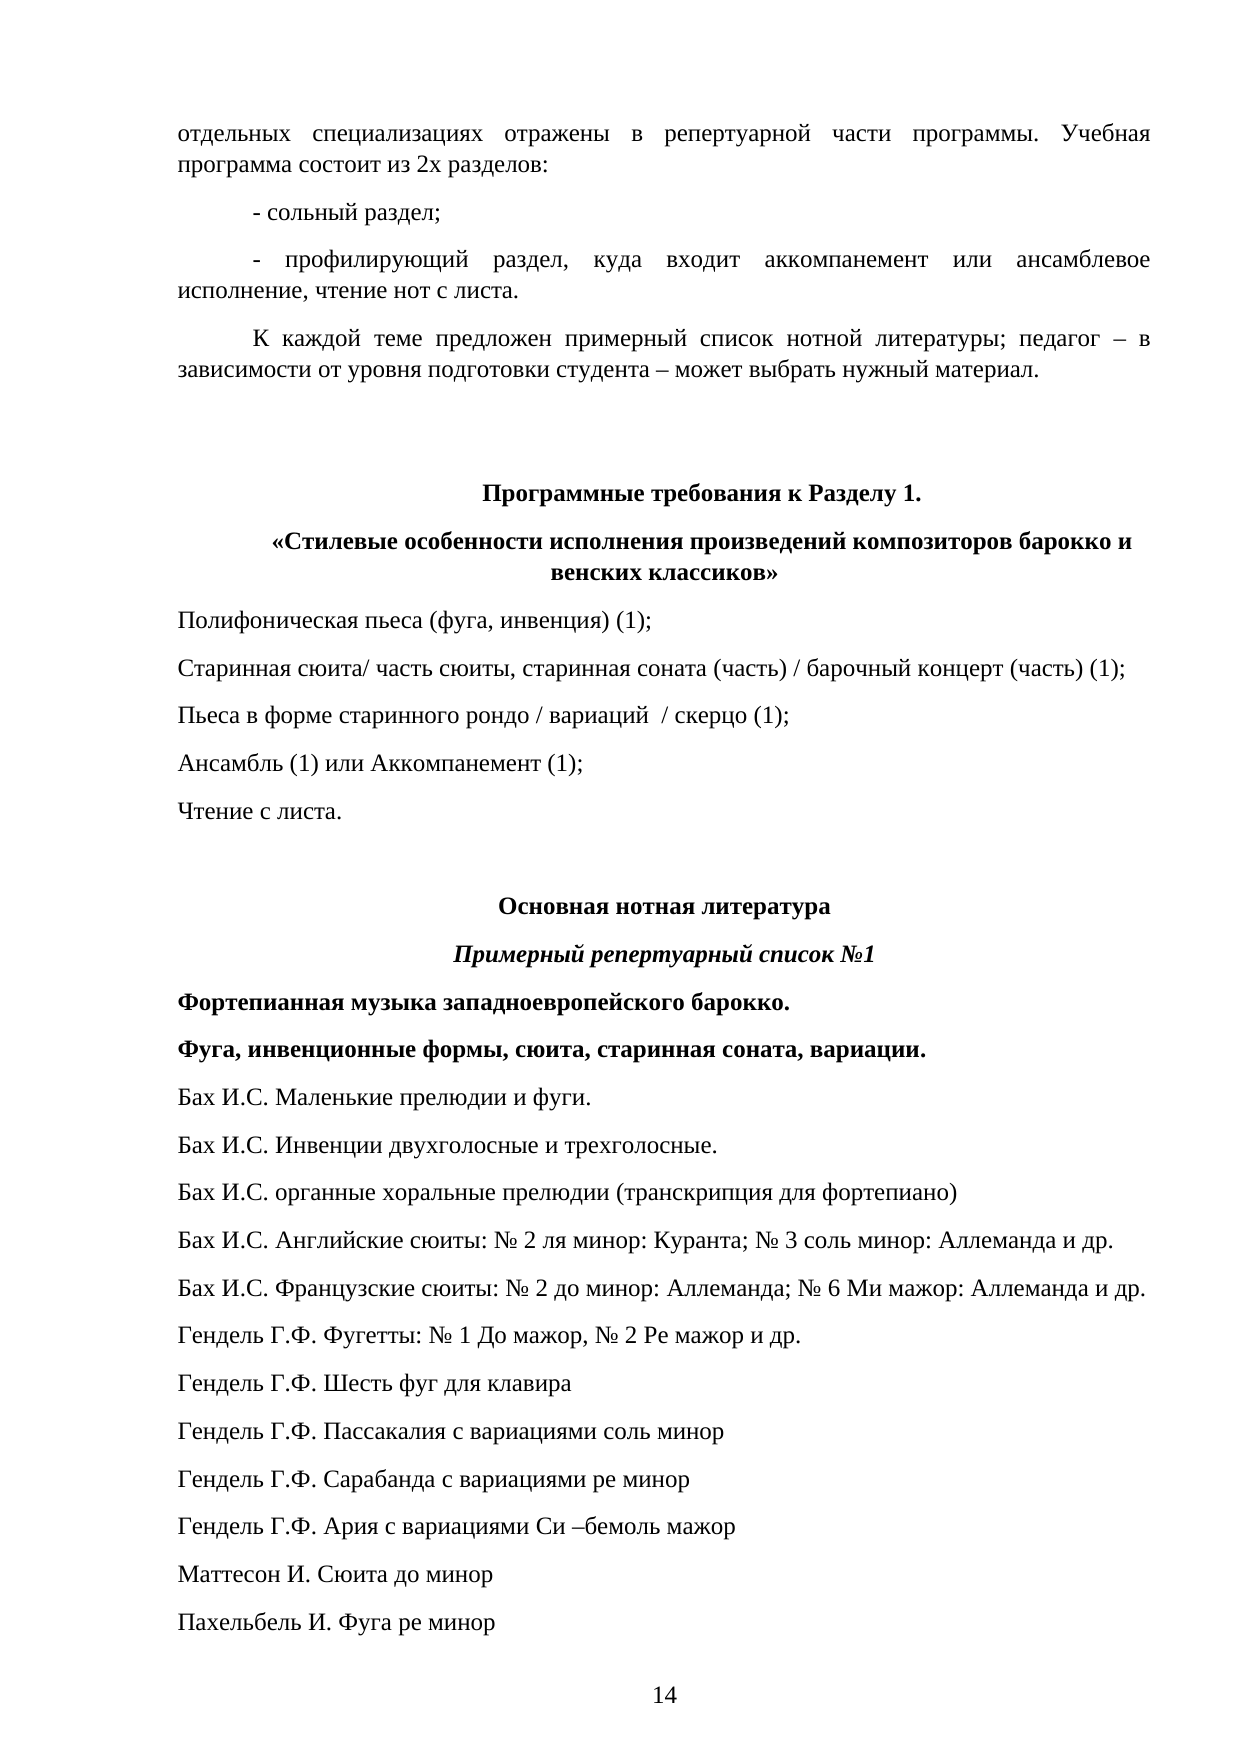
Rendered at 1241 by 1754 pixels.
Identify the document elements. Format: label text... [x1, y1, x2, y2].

text «Стилевые особенности исполнения произведений композиторов барокко и венских классиков» [177, 526, 1152, 586]
text Бах И.С. Английские сюиты: № 2 ля минор: Куранта; № 3 соль минор: Аллеманда и др. [177, 1225, 1152, 1254]
text Бах И.С. Инвенции двухголосные и трехголосные. [177, 1130, 1152, 1158]
text Полифоническая пьеса (фуга, инвенция) (1); [177, 605, 1152, 634]
text - профилирующий раздел, куда входит аккомпанемент или ансамблевое исполнение, чтение нот с листа. [177, 244, 1152, 304]
text Старинная сюита/ часть сюиты, старинная соната (часть) / барочный концерт (часть) (1); [177, 653, 1152, 681]
text Ансамбль (1) или Аккомпанемент (1); [177, 748, 1152, 777]
text Маттесон И. Сюита до минор [177, 1559, 1152, 1588]
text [177, 118, 1152, 178]
text Программные требования к Разделу 1. [177, 478, 1152, 507]
text Гендель Г.Ф. Фугетты: № 1 До мажор, № 2 Ре мажор и др. [177, 1321, 1152, 1349]
text Фортепианная музыка западноевропейского барокко. [177, 987, 1152, 1015]
text К каждой теме предложен примерный список нотной литературы; педагог – в зависимости от уровня подготовки студента – может выбрать нужный материал. [177, 323, 1152, 383]
text Примерный репертуарный список №1 [177, 939, 1152, 968]
text Пахельбель И. Фуга ре минор [177, 1607, 1152, 1636]
text - сольный раздел; [177, 197, 1152, 226]
text Гендель Г.Ф. Пассакалия с вариациями соль минор [177, 1416, 1152, 1445]
text Фуга, инвенционные формы, сюита, старинная соната, вариации. [177, 1034, 1152, 1063]
text Гендель Г.Ф. Ария с вариациями Си –бемоль мажор [177, 1511, 1152, 1540]
text Бах И.С. Маленькие прелюдии и фуги. [177, 1082, 1152, 1111]
text Бах И.С. Французские сюиты: № 2 до минор: Аллеманда; № 6 Ми мажор: Аллеманда и др. [177, 1273, 1152, 1302]
text Чтение с листа. [177, 796, 1152, 824]
text Пьеса в форме старинного рондо / вариаций / скерцо (1); [177, 700, 1152, 729]
text Гендель Г.Ф. Сарабанда с вариациями ре минор [177, 1464, 1152, 1492]
text Бах И.С. органные хоральные прелюдии (транскрипция для фортепиано) [177, 1177, 1152, 1206]
text Основная нотная литература [177, 891, 1152, 920]
text Гендель Г.Ф. Шесть фуг для клавира [177, 1368, 1152, 1397]
